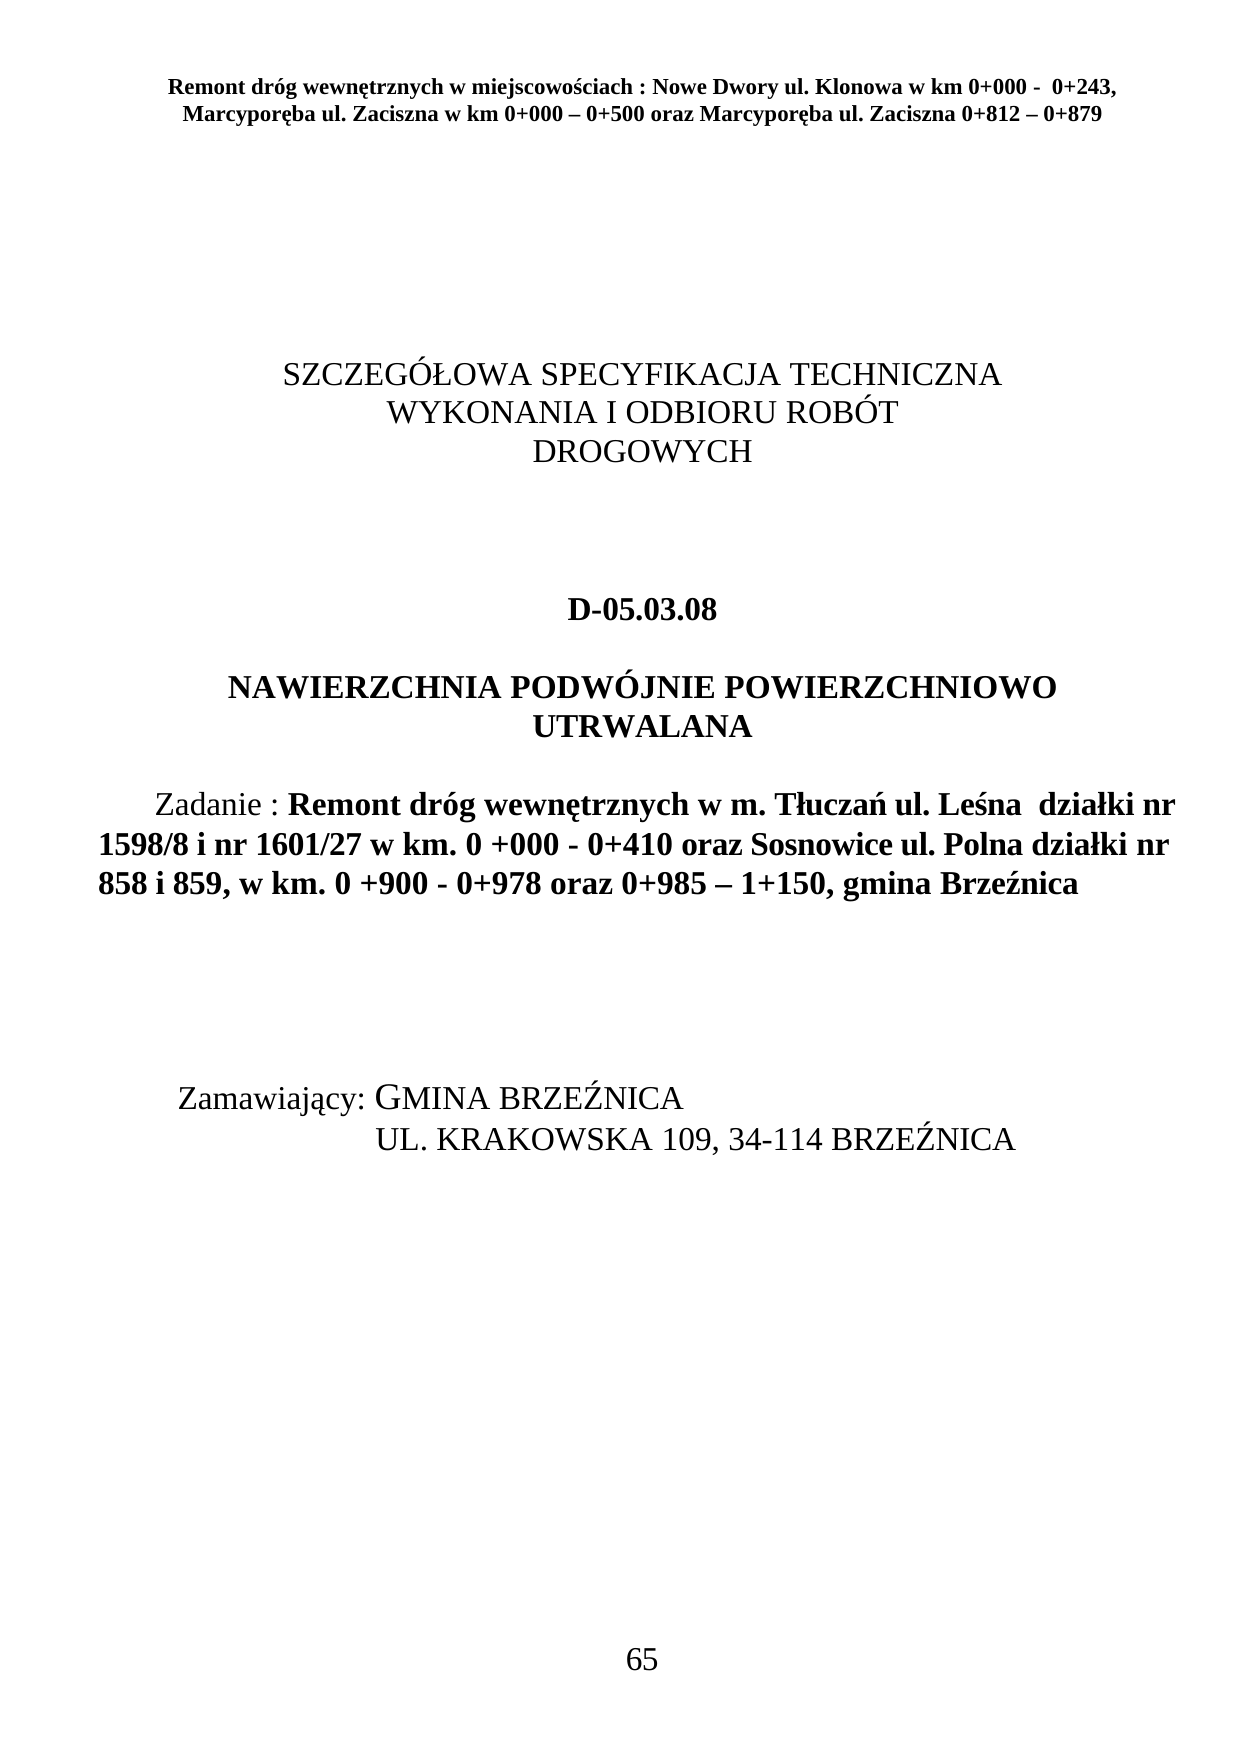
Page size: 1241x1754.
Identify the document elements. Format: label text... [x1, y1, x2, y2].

text SZCZEGÓŁOWA SPECYFIKACJA TECHNICZNA WYKONANIA I ODBIORU ROBÓT DROGOWYCH [273, 354, 1012, 470]
subtitle D-05.03.08 [107, 589, 1178, 627]
text NAWIERZCHNIA PODWÓJNIE POWIERZCHNIOWO UTRWALANA [122, 667, 1163, 744]
text Zamawiający: GMINA BRZEŹNICA [177, 1075, 1178, 1118]
subtitle UL. KRAKOWSKA 109, 34-114 BRZEŹNICA [375, 1119, 1178, 1157]
text Zadanie : Remont dróg wewnętrznych w m. Tłuczań ul. Leśna działki nr 1598/8 i nr 1601/27 w km. 0 +000 - 0+410 oraz Sosnowice ul. Polna działki nr 858 i 859, w km. 0 +900 - 0+978 oraz 0+985 – 1+150, gmina Brzeźnica [98, 784, 1178, 902]
